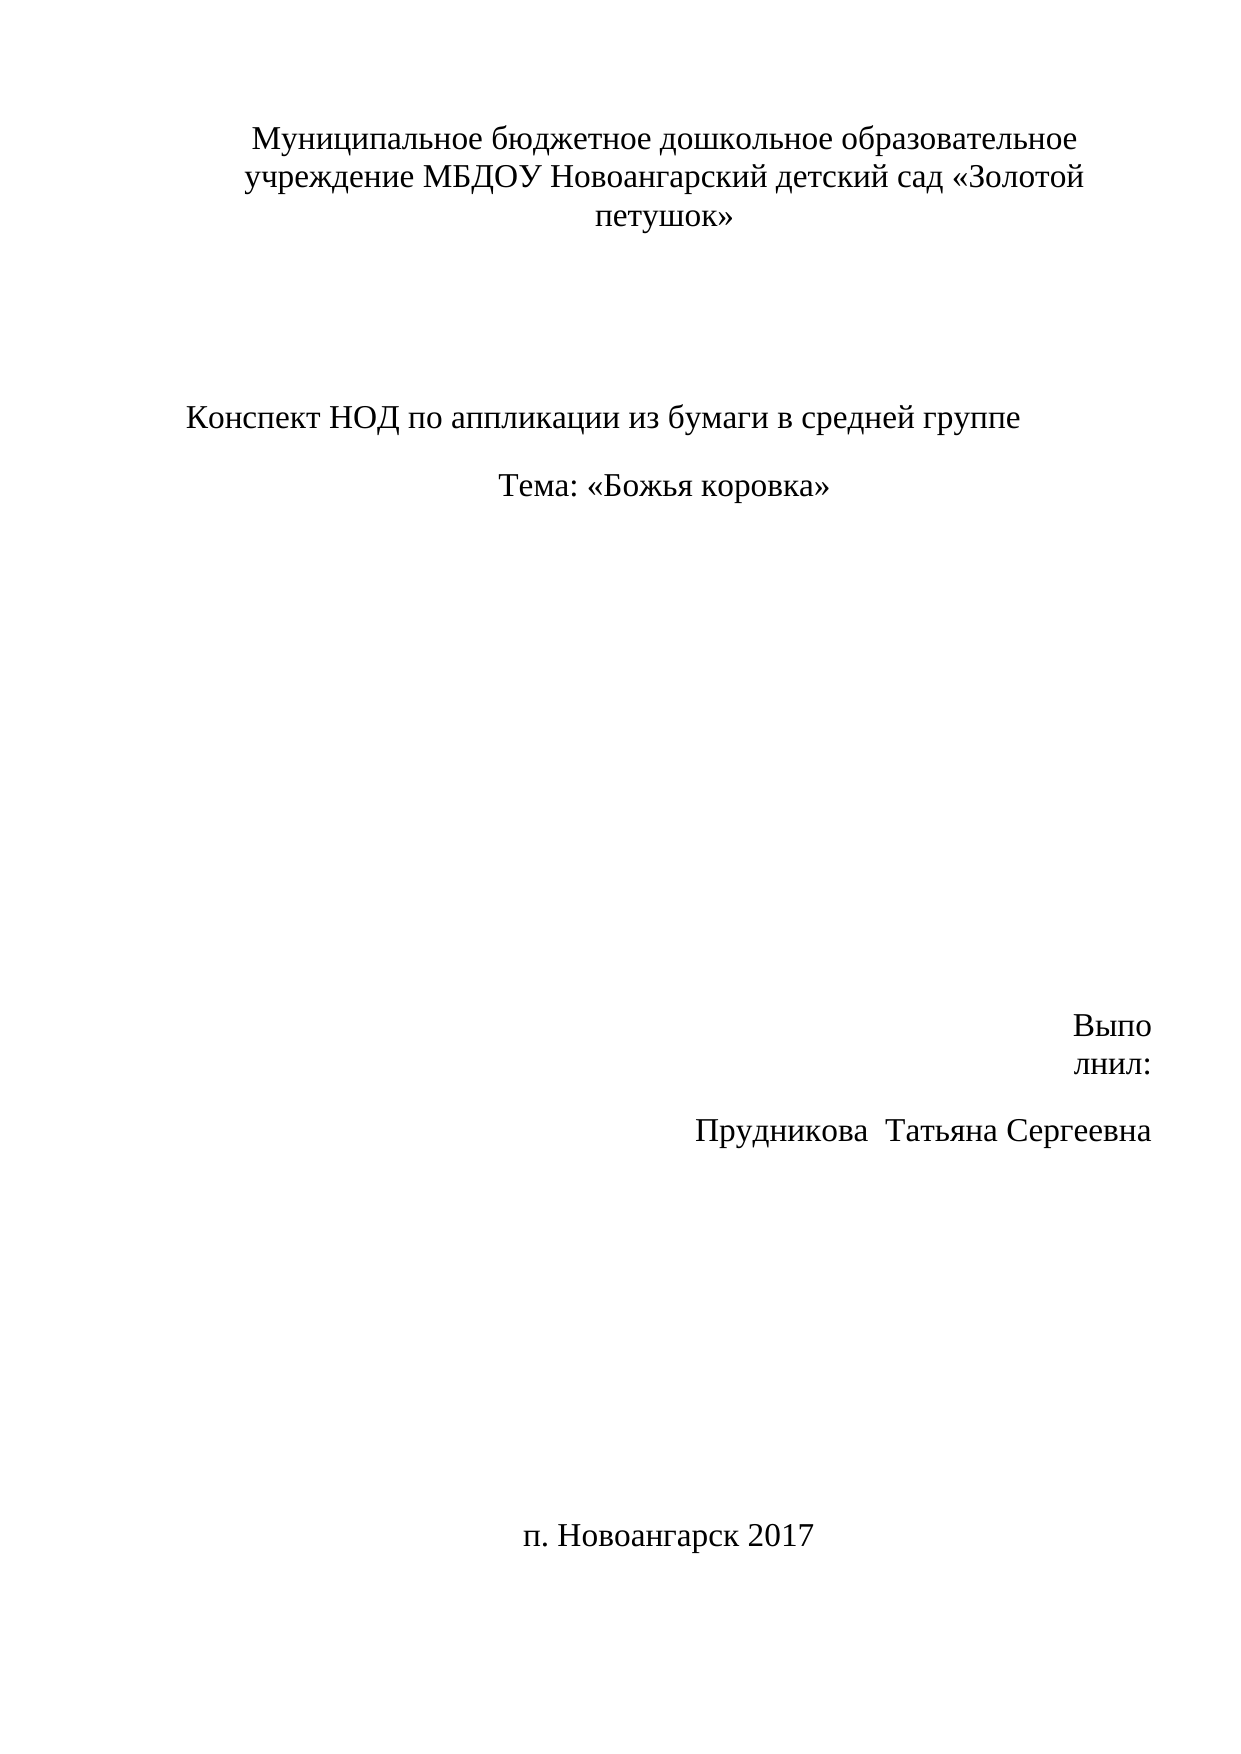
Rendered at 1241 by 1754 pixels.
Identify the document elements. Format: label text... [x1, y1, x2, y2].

text п. Новоангарск 2017 [177, 1516, 1152, 1554]
text Конспект НОД по аппликации из бумаги в средней группе [177, 397, 1152, 436]
text Муниципальное бюджетное дошкольное образовательное учреждение МБДОУ Новоангарский детский сад «Золотой петушок» [177, 118, 1152, 233]
text Прудникова Татьяна Сергеевна [177, 1111, 1152, 1149]
text Тема: «Божья коровка» [177, 465, 1152, 503]
text Выполнил: [177, 1005, 1152, 1081]
